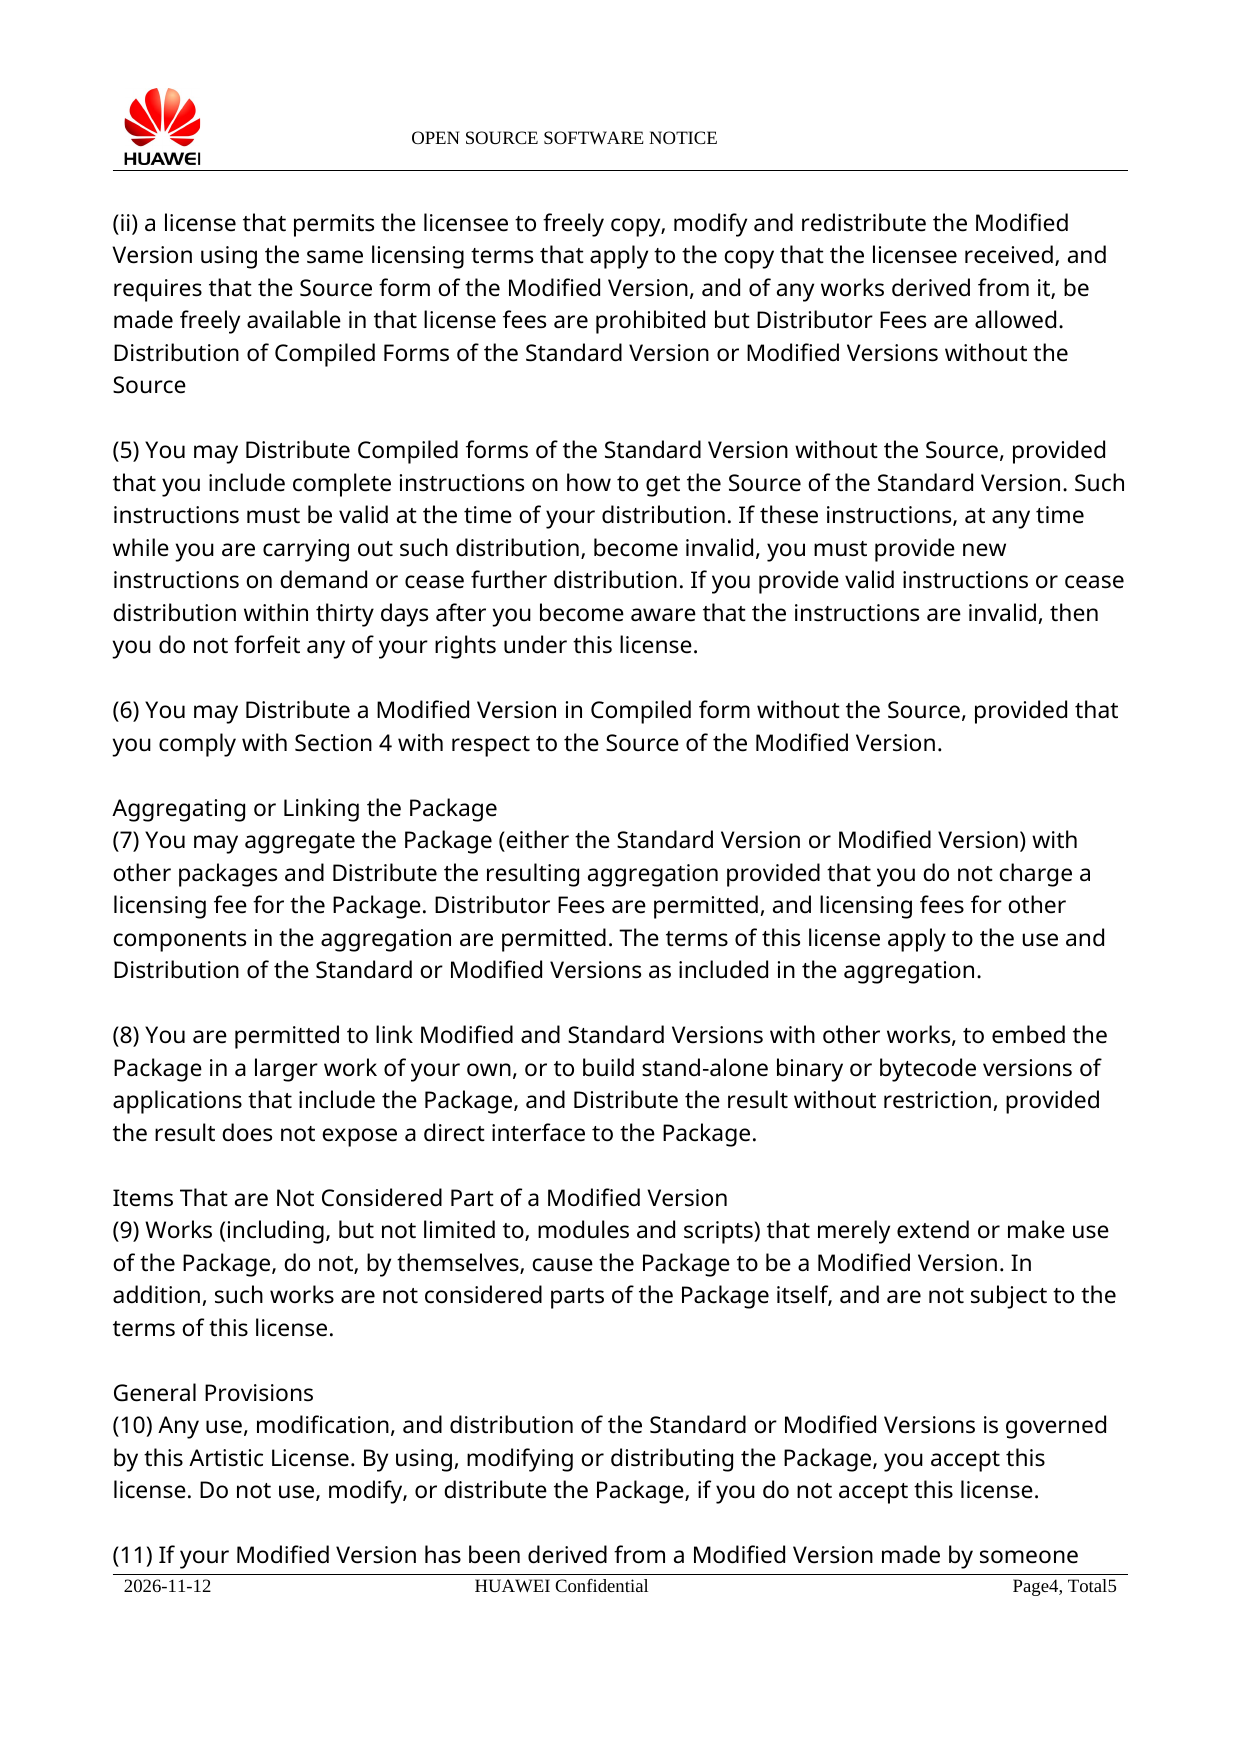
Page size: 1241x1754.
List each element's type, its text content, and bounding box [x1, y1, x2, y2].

text (ii) a license that permits the licensee to freely copy, modify and redistribute the Modified Version using the same licensing terms that apply to the copy that the licensee received, and requires that the Source form of the Modified Version, and of any works derived from it, be made freely available in that license fees are prohibited but Distributor Fees are allowed. [112, 206, 1128, 336]
picture [124, 88, 201, 165]
text Aggregating or Linking the Package [112, 791, 1128, 824]
text Items That are Not Considered Part of a Modified Version [112, 1181, 1128, 1214]
text General Provisions [112, 1376, 1128, 1409]
text (7) You may aggregate the Package (either the Standard Version or Modified Version) with other packages and Distribute the resulting aggregation provided that you do not charge a licensing fee for the Package. Distributor Fees are permitted, and licensing fees for other components in the aggregation are permitted. The terms of this license apply to the use and Distribution of the Standard or Modified Versions as included in the aggregation. [112, 824, 1128, 986]
text (6) You may Distribute a Modified Version in Compiled form without the Source, provided that you comply with Section 4 with respect to the Source of the Modified Version. [112, 694, 1128, 759]
text (9) Works (including, but not limited to, modules and scripts) that merely extend or make use of the Package, do not, by themselves, cause the Package to be a Modified Version. In addition, such works are not considered parts of the Package itself, and are not subject to the terms of this license. [112, 1214, 1128, 1344]
text Distribution of Compiled Forms of the Standard Version or Modified Versions without the Source [112, 336, 1128, 401]
text (10) Any use, modification, and distribution of the Standard or Modified Versions is governed by this Artistic License. By using, modifying or distributing the Package, you accept this license. Do not use, modify, or distribute the Package, if you do not accept this license. [112, 1409, 1128, 1506]
text (5) You may Distribute Compiled forms of the Standard Version without the Source, provided that you include complete instructions on how to get the Source of the Standard Version. Such instructions must be valid at the time of your distribution. If these instructions, at any time while you are carrying out such distribution, become invalid, you must provide new instructions on demand or cease further distribution. If you provide valid instructions or cease distribution within thirty days after you become aware that the instructions are invalid, then you do not forfeit any of your rights under this license. [112, 434, 1128, 661]
text (8) You are permitted to link Modified and Standard Versions with other works, to embed the Package in a larger work of your own, or to build stand-alone binary or bytecode versions of applications that include the Package, and Distribute the result without restriction, provided the result does not expose a direct interface to the Package. [112, 1019, 1128, 1149]
